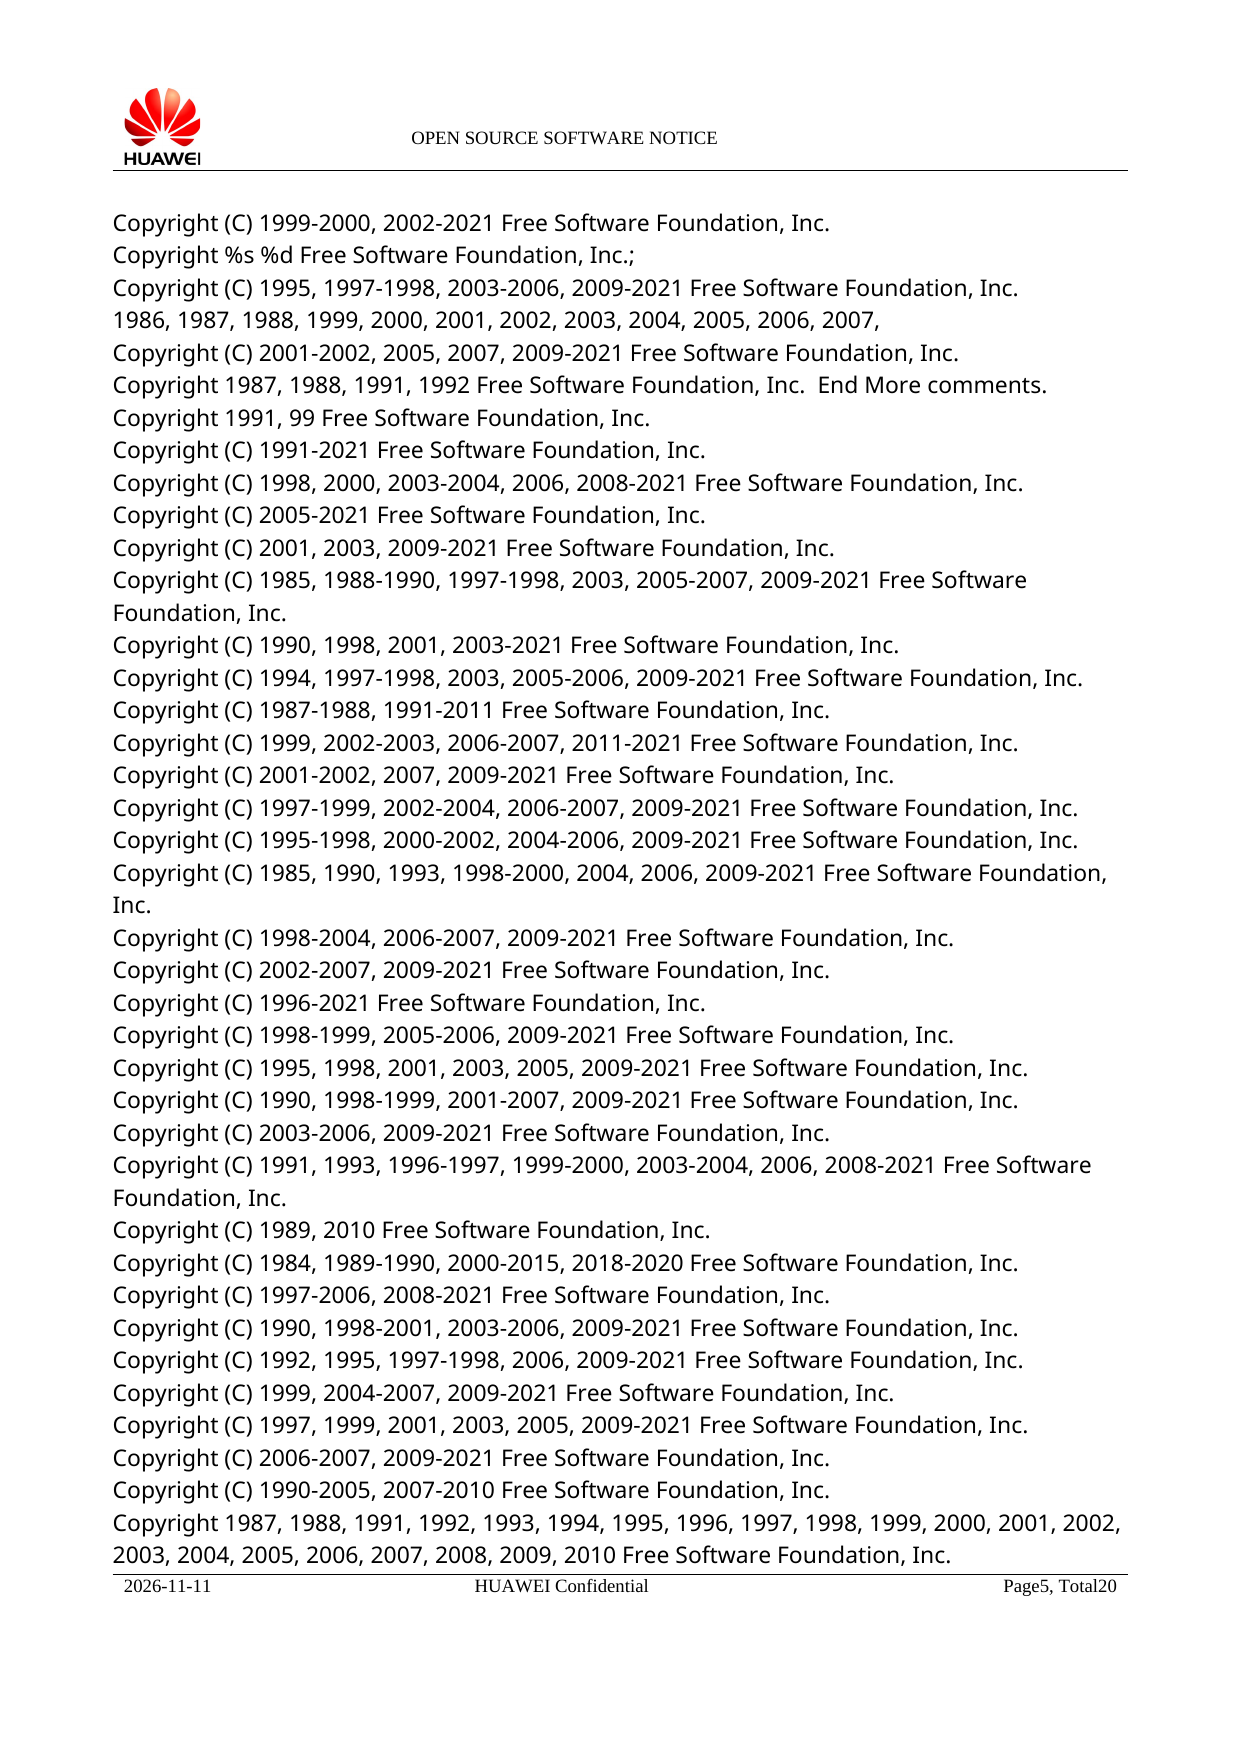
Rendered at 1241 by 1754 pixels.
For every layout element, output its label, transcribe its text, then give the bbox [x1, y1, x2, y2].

picture [124, 88, 201, 165]
